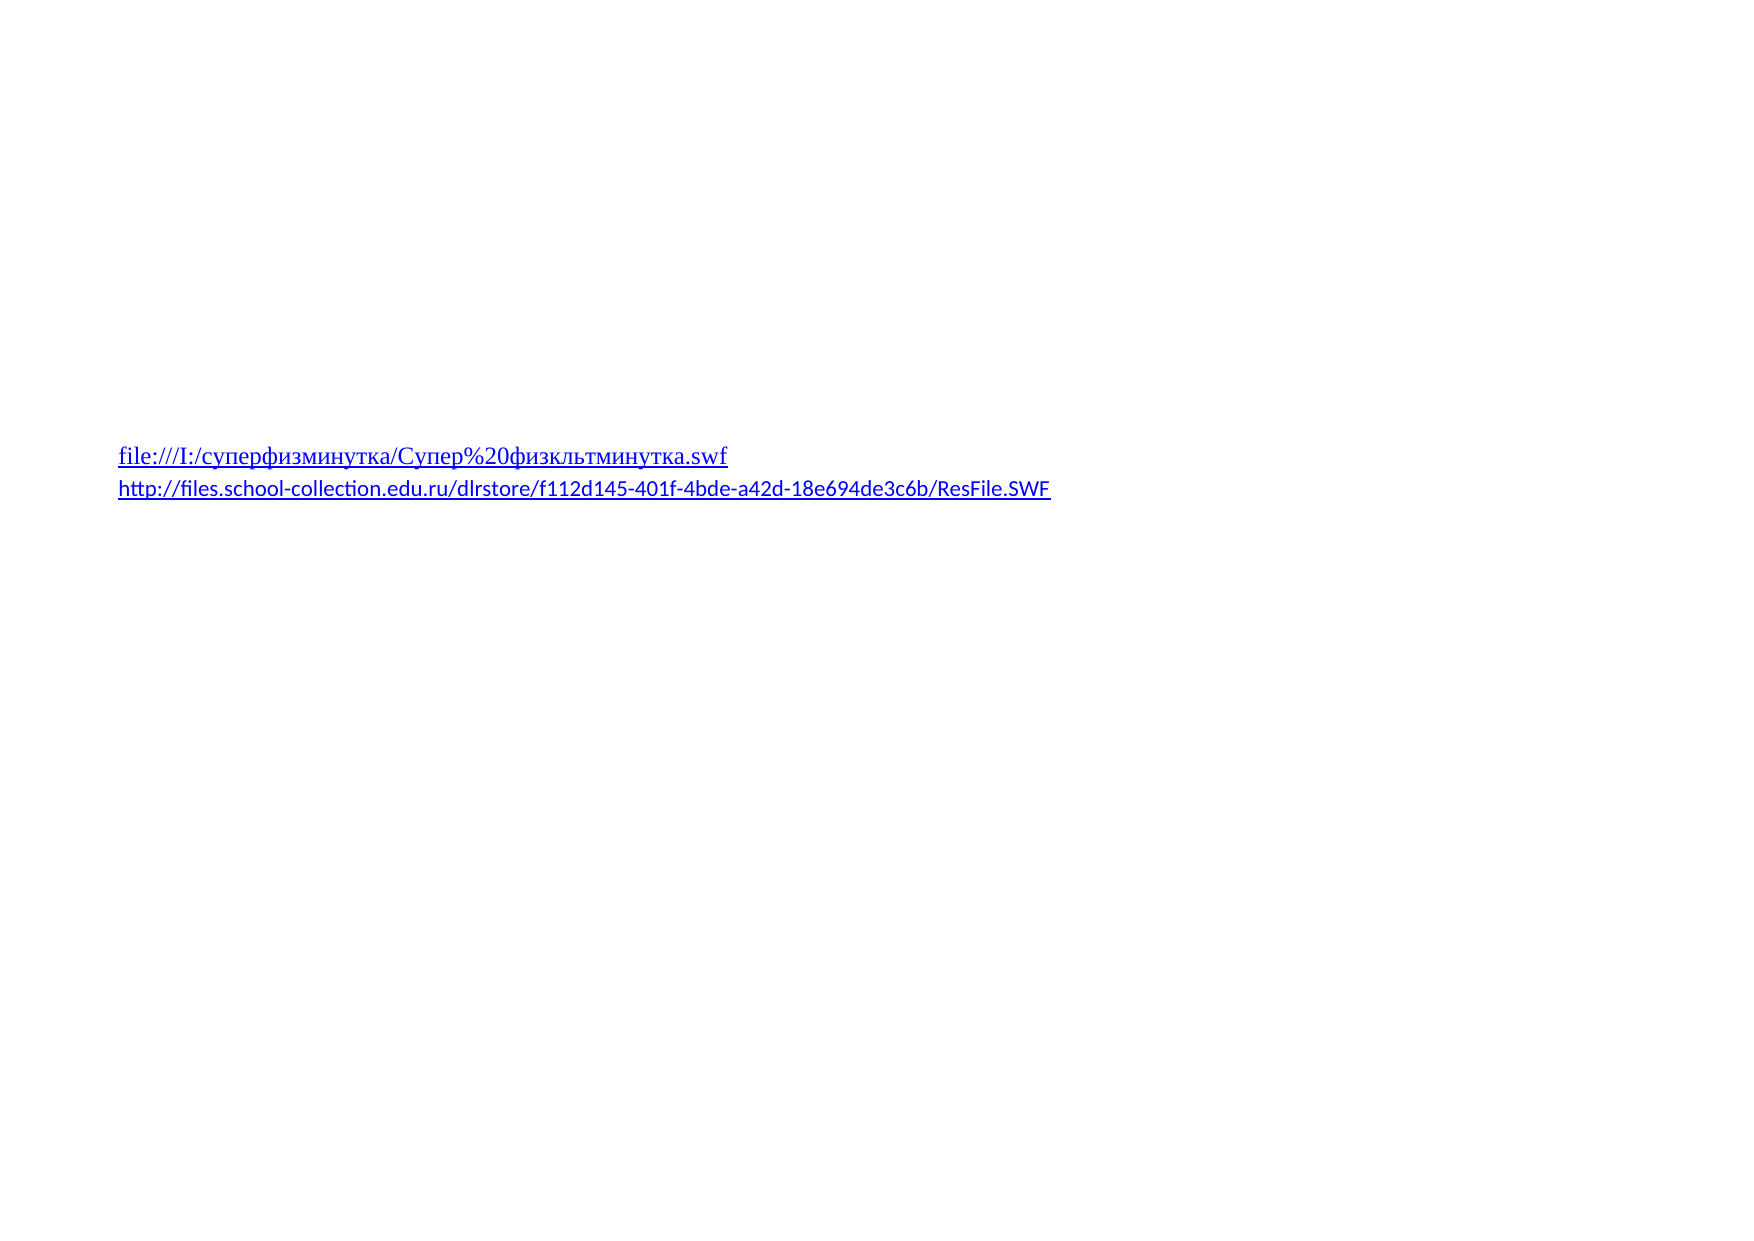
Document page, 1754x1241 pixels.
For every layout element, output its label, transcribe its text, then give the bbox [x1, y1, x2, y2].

text file:///I:/суперфизминутка/Супер%20физкльтминутка.swf [118, 441, 1636, 470]
text http://files.school-collection.edu.ru/dlrstore/f112d145-401f-4bde-a42d-18e694de3c6b/ResFile.SWF [118, 474, 1636, 502]
